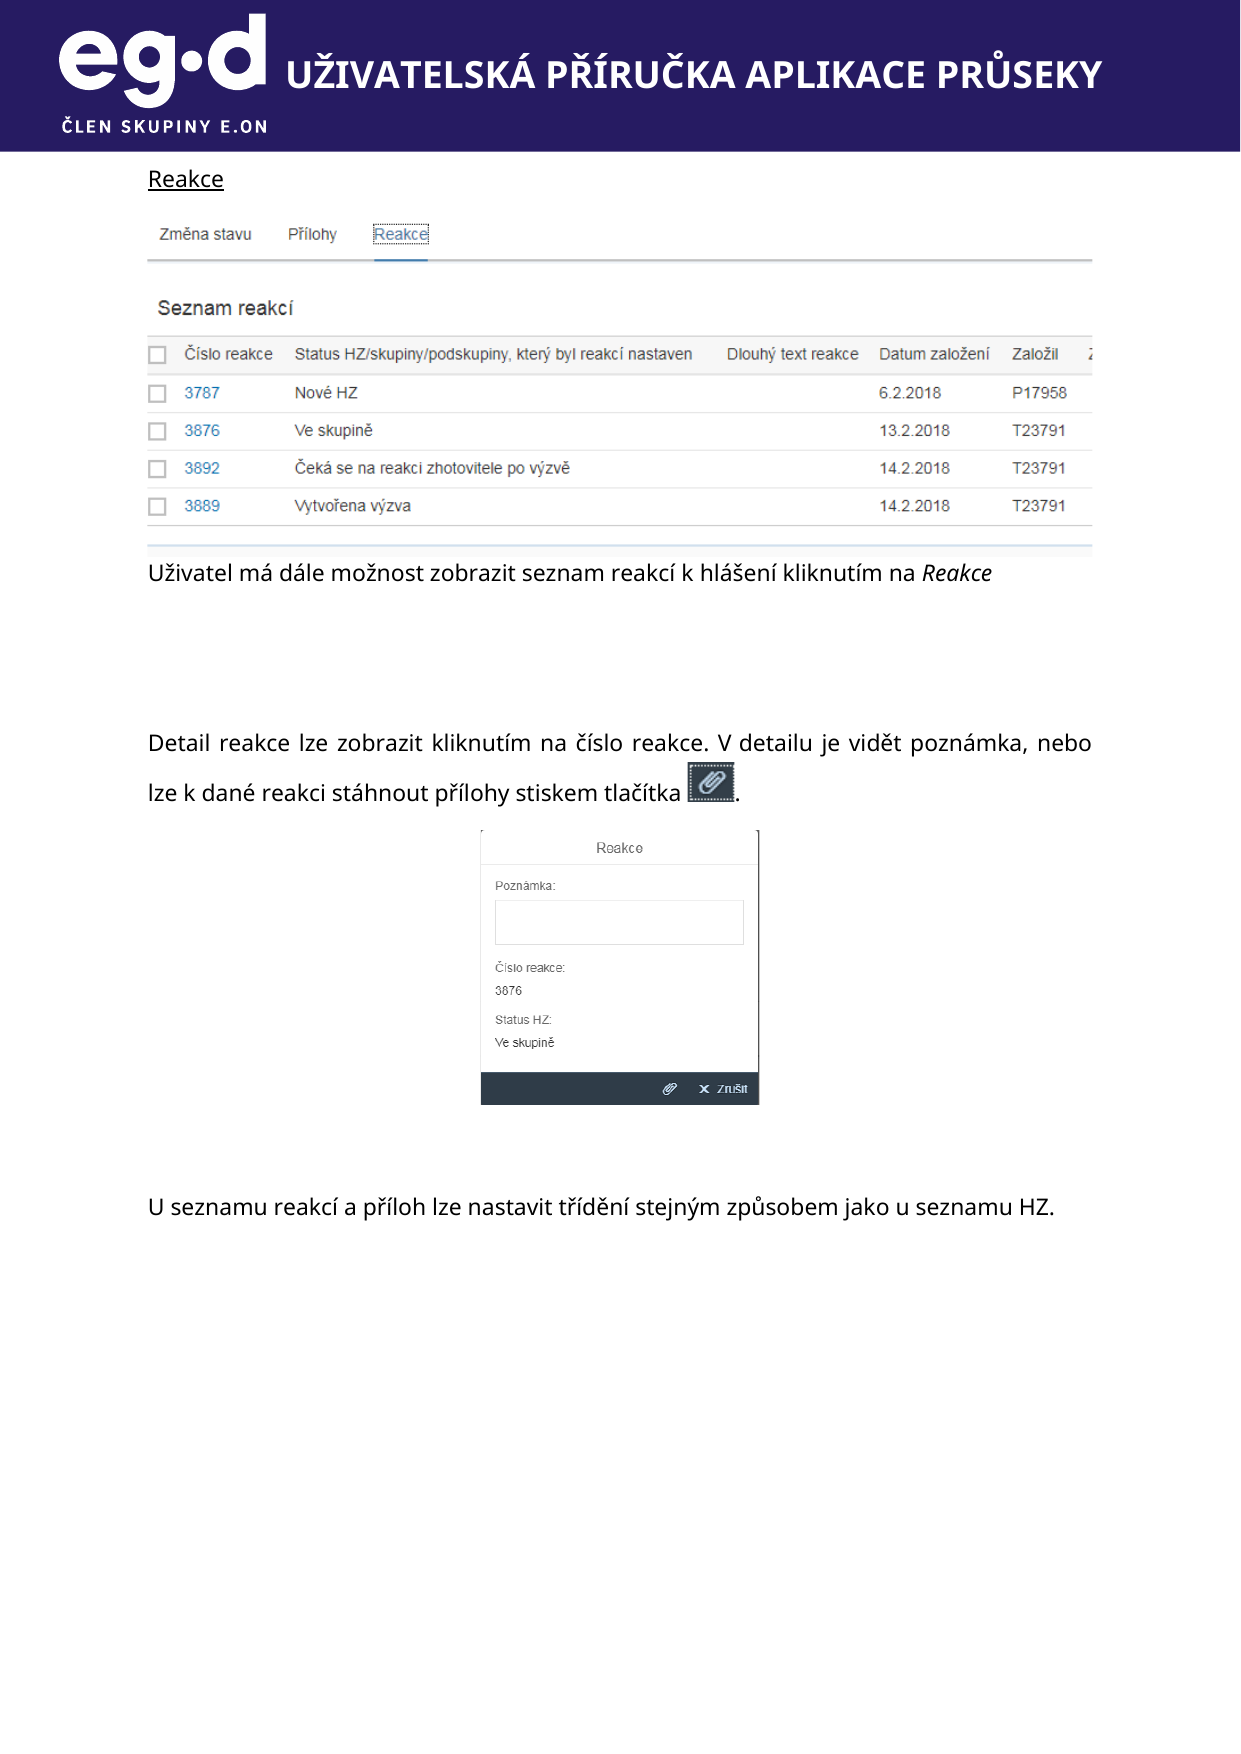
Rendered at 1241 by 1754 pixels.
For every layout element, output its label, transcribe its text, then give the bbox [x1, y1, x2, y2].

text Reakce Uživatel má dále možnost zobrazit seznam reakcí k hlášení kliknutím na Reakce [148, 557, 1093, 588]
text Detail reakce lze zobrazit kliknutím na číslo reakce. V detailu je vidět poznámka, nebo lze k dané reakci stáhnout přílohy stiskem tlačítka . [148, 727, 1093, 809]
picture [147, 217, 1093, 557]
text Reakce Uživatel má dále možnost zobrazit seznam reakcí k hlášení kliknutím na Reakce [148, 162, 1093, 217]
picture [687, 762, 735, 802]
text U seznamu reakcí a příloh lze nastavit třídění stejným způsobem jako u seznamu HZ. [148, 1191, 1093, 1222]
picture [480, 830, 760, 1105]
